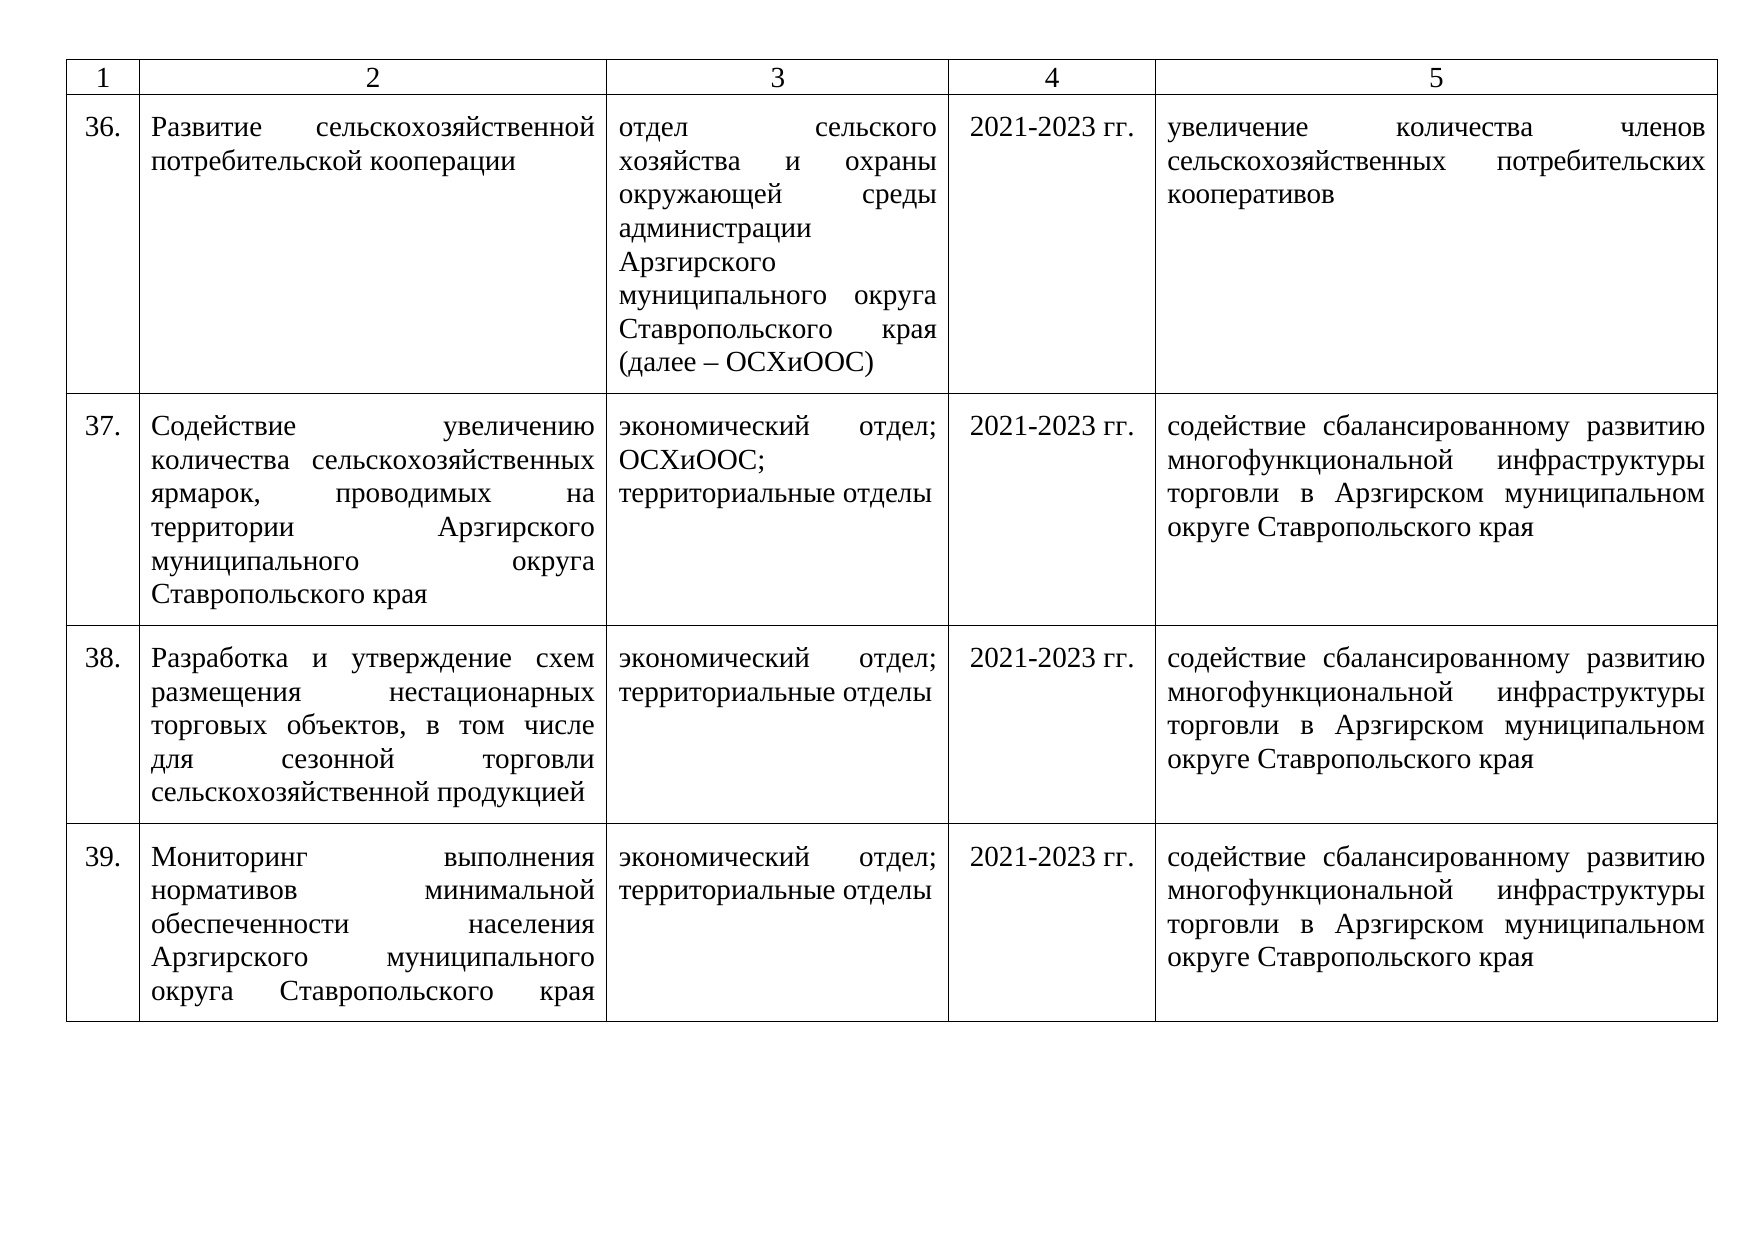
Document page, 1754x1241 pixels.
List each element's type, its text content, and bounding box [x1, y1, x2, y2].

table_cell 2021-2023 гг. [949, 394, 1155, 624]
table_cell экономический отдел; ОСХиООС; территориальные отделы [607, 394, 948, 624]
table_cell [1156, 824, 1717, 1021]
table_header 1 [67, 60, 139, 94]
table_cell Содействие увеличению количества сельскохозяйственных ярмарок, проводимых на территории Арзгирского муниципального округа Ставропольского края [140, 394, 606, 624]
table_cell 37. [67, 394, 139, 624]
table_cell увеличение количества членов сельскохозяйственных потребительских кооперативов [1156, 95, 1717, 393]
table_header 3 [607, 60, 948, 94]
table_cell 2021-2023 гг. [949, 626, 1155, 823]
table_cell 39. [67, 824, 139, 1021]
table_header 4 [949, 60, 1155, 94]
table_cell 2021-2023 гг. [949, 95, 1155, 393]
table_header 5 [1156, 60, 1717, 94]
table_cell отдел сельского хозяйства и охраны окружающей среды администрации Арзгирского муниципального округа Ставропольского края (далее – ОСХиООС) [607, 95, 948, 393]
table_header 2 [140, 60, 606, 94]
table_cell 38. [67, 626, 139, 823]
table_cell Развитие сельскохозяйственной потребительской кооперации [140, 95, 606, 393]
table_cell 2021-2023 гг. [949, 824, 1155, 1021]
table_cell Разработка и утверждение схем размещения нестационарных торговых объектов, в том числе для сезонной торговли сельскохозяйственной продукцией [140, 626, 606, 823]
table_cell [607, 824, 948, 1021]
table_cell содействие сбалансированному развитию многофункциональной инфраструктуры торговли в Арзгирском муниципальном округе Ставропольского края [1156, 626, 1717, 823]
table_cell содействие сбалансированному развитию многофункциональной инфраструктуры торговли в Арзгирском муниципальном округе Ставропольского края [1156, 394, 1717, 624]
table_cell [140, 824, 606, 1021]
table_cell экономический отдел; территориальные отделы [607, 626, 948, 823]
table_cell 36. [67, 95, 139, 393]
